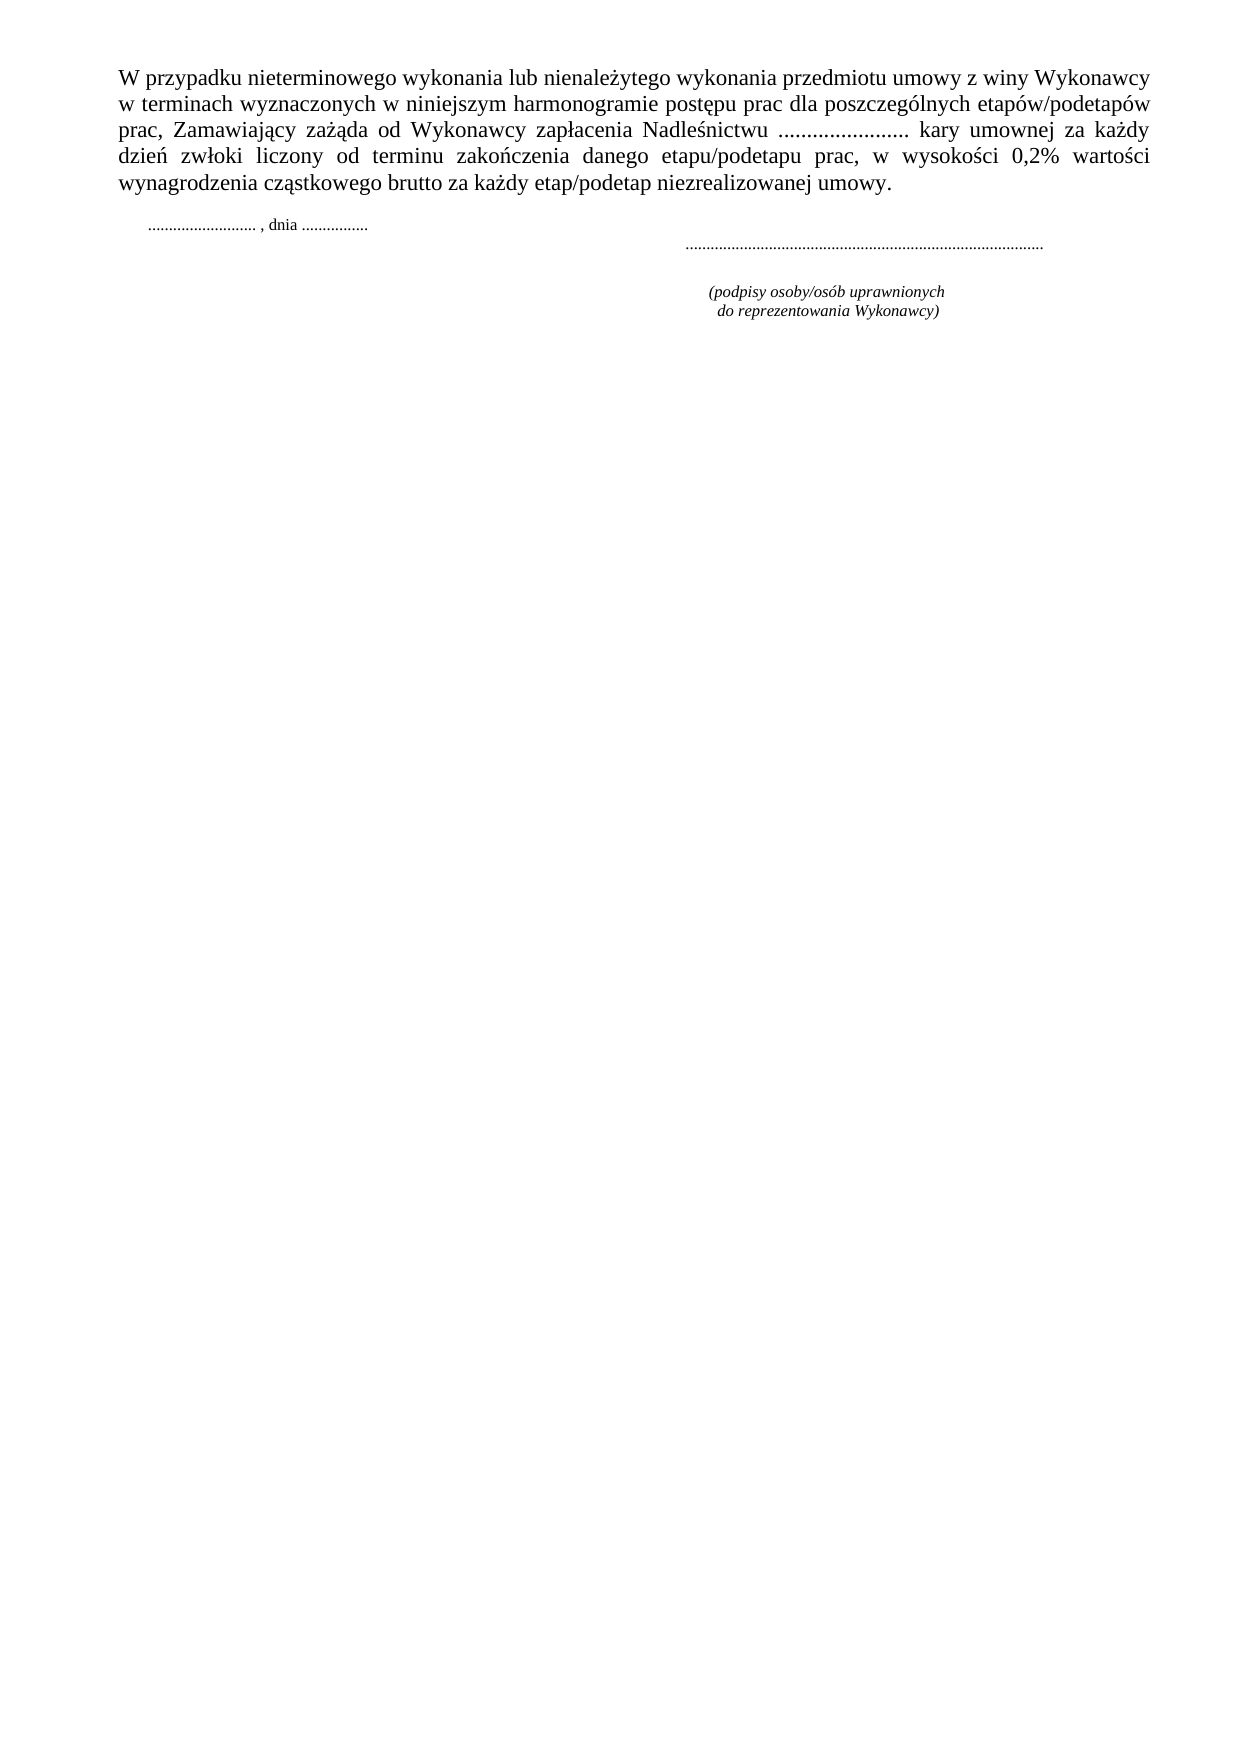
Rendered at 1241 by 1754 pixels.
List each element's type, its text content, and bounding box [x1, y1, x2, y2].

text W przypadku nieterminowego wykonania lub nienależytego wykonania przedmiotu umowy z winy Wykonawcy w terminach wyznaczonych w niniejszym harmonogramie postępu prac dla poszczególnych etapów/podetapów prac, Zamawiający zażąda od Wykonawcy zapłacenia Nadleśnictwu ....................... kary umownej za każdy dzień zwłoki liczony od terminu zakończenia danego etapu/podetapu prac, w wysokości 0,2% wartości wynagrodzenia cząstkowego brutto za każdy etap/podetap niezrealizowanej umowy. [118, 63, 1152, 195]
text .......................... , dnia ................ [148, 214, 1196, 234]
text ...................................................................................... [148, 234, 1196, 253]
text (podpisy osoby/osób uprawnionych do reprezentowania Wykonawcy) [709, 253, 1196, 320]
